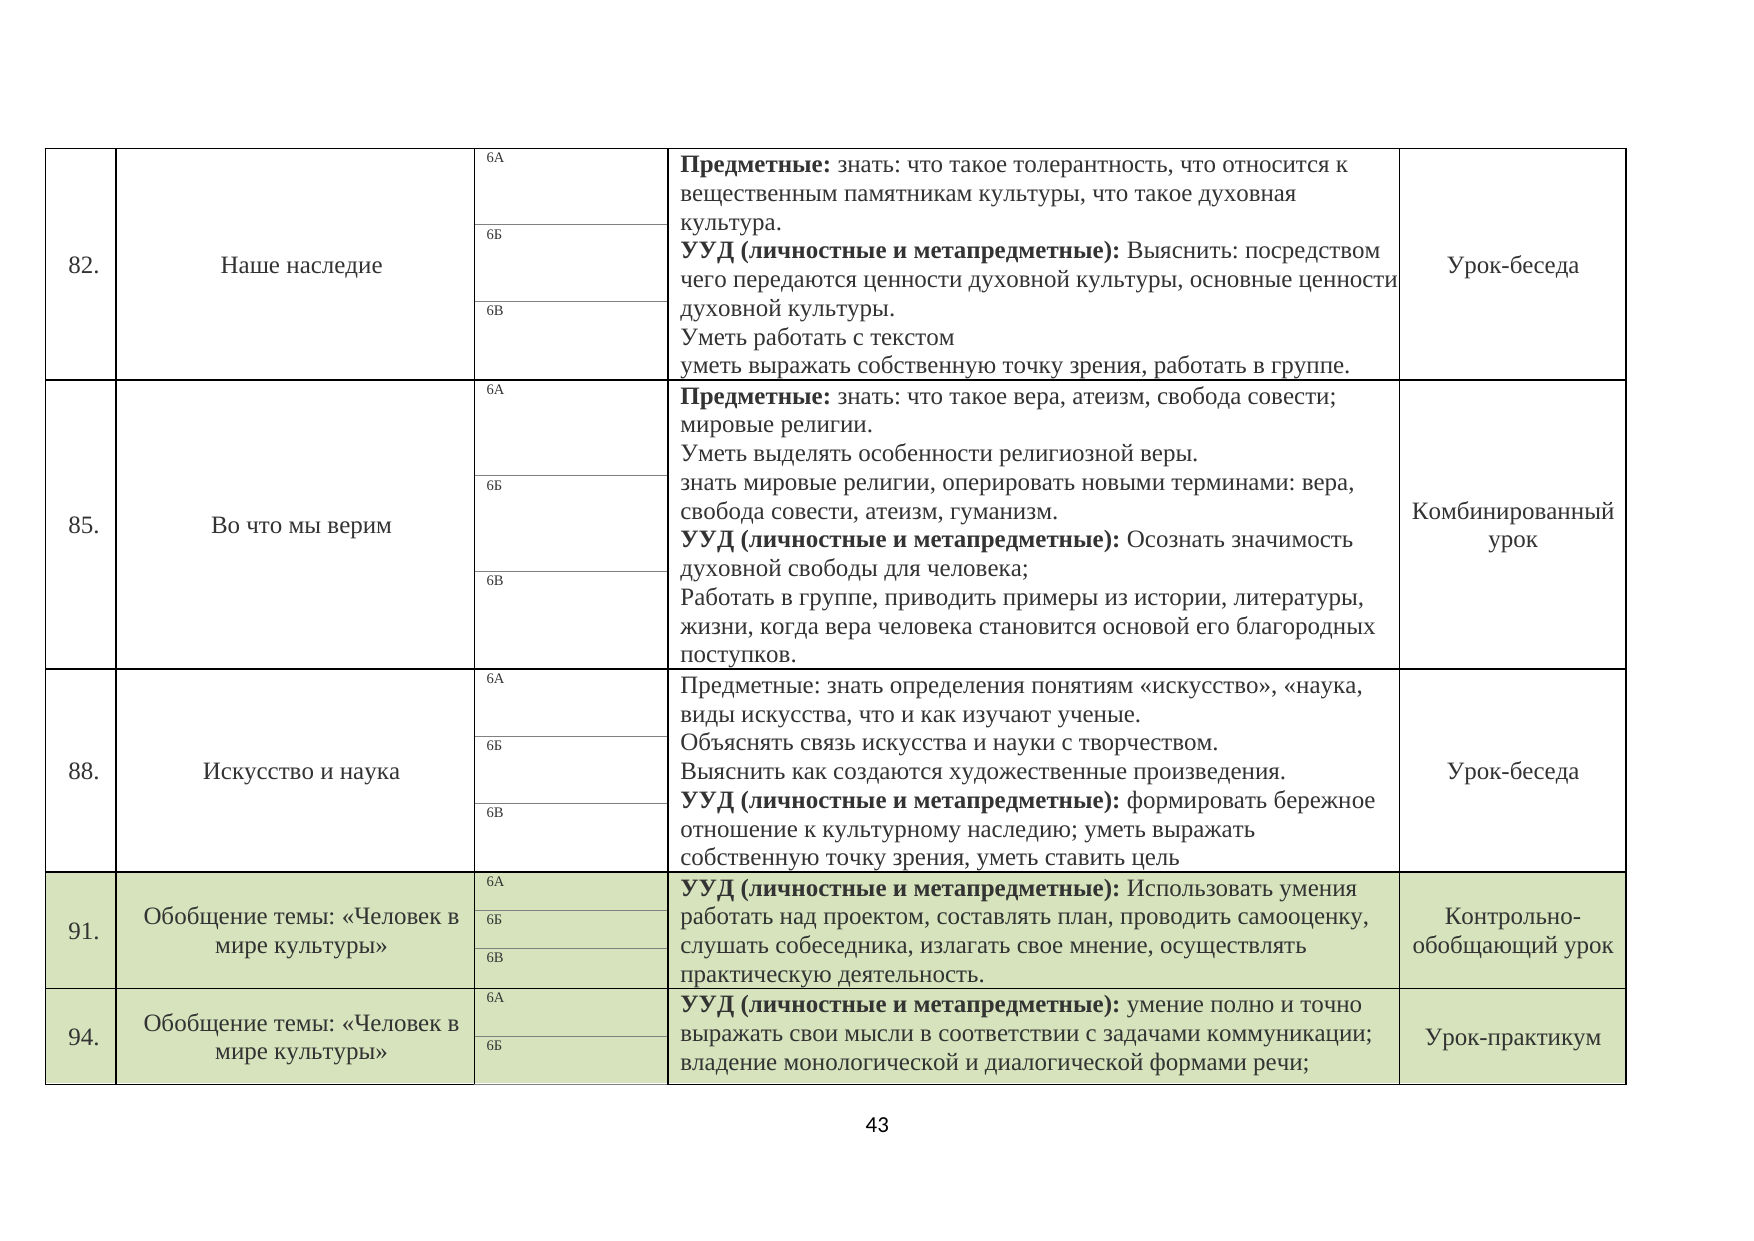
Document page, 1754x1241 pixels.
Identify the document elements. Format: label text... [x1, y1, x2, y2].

table_cell 6В [475, 572, 667, 668]
table_cell 6Б [475, 225, 667, 301]
table_cell 6В [475, 302, 667, 379]
table_cell 6Б [475, 476, 667, 571]
table_cell УУД (личностные и метапредметные): Использовать умения работать над проектом, составлять план, проводить самооценку, слушать собеседника, излагать свое мнение, осуществлять практическую деятельность. [669, 873, 1399, 988]
table_cell 6В [475, 804, 667, 871]
table_cell Искусство и наука [117, 670, 474, 871]
table_cell [46, 989, 115, 1083]
table_cell Предметные: знать определения понятиям «искусство», «наука, виды искусства, что и как изучают ученые. Объяснять связь искусства и науки с творчеством. Выяснить как создаются художественные произведения. УУД (личностные и метапредметные): формировать бережное отношение к культурному наследию; уметь выражать собственную точку зрения, уметь ставить цель [669, 670, 1399, 871]
table_cell Предметные: знать: что такое толерантность, что относится к вещественным памятникам культуры, что такое духовная культура. УУД (личностные и метапредметные): Выяснить: посредством чего передаются ценности духовной культуры, основные ценности духовной культуры. Уметь работать с текстом уметь выражать собственную точку зрения, работать в группе. [669, 149, 1399, 379]
table_cell 6Б [475, 1037, 667, 1083]
table_cell 6Б [475, 911, 667, 948]
table_cell Предметные: знать: что такое вера, атеизм, свобода совести; мировые религии. Уметь выделять особенности религиозной веры. знать мировые религии, оперировать новыми терминами: вера, свобода совести, атеизм, гуманизм. УУД (личностные и метапредметные): Осознать значимость духовной свободы для человека; Работать в группе, приводить примеры из истории, литературы, жизни, когда вера человека становится основой его благородных поступков. [669, 381, 1399, 668]
table_cell Комбинированный урок [1400, 381, 1625, 668]
table_cell 6А [475, 381, 667, 475]
table_cell [46, 670, 115, 871]
table_cell Урок-беседа [1400, 149, 1625, 379]
table_cell Во что мы верим [117, 381, 474, 668]
table_cell Наше наследие [117, 149, 474, 379]
table_cell Урок-практикум [1400, 989, 1625, 1083]
table_cell Обобщение темы: «Человек в мире культуры» [117, 989, 474, 1083]
table_cell Контрольно-обобщающий урок [1400, 873, 1625, 988]
table_cell [46, 149, 115, 379]
table_cell 6А [475, 989, 667, 1036]
table_cell 6В [475, 949, 667, 988]
table_cell Обобщение темы: «Человек в мире культуры» [117, 873, 474, 988]
table_cell 6Б [475, 737, 667, 803]
table_cell 6А [475, 149, 667, 224]
table_cell Урок-беседа [1400, 670, 1625, 871]
table_cell 6А [475, 670, 667, 736]
table_cell [46, 873, 115, 988]
table_cell 6А [475, 873, 667, 910]
table_cell УУД (личностные и метапредметные): умение полно и точно выражать свои мысли в соответствии с задачами коммуникации; владение монологической и диалогической формами речи; устанавливать причинно-следственную связь; формировать представления о толерантности. [669, 989, 1399, 1083]
table_cell [46, 381, 115, 668]
